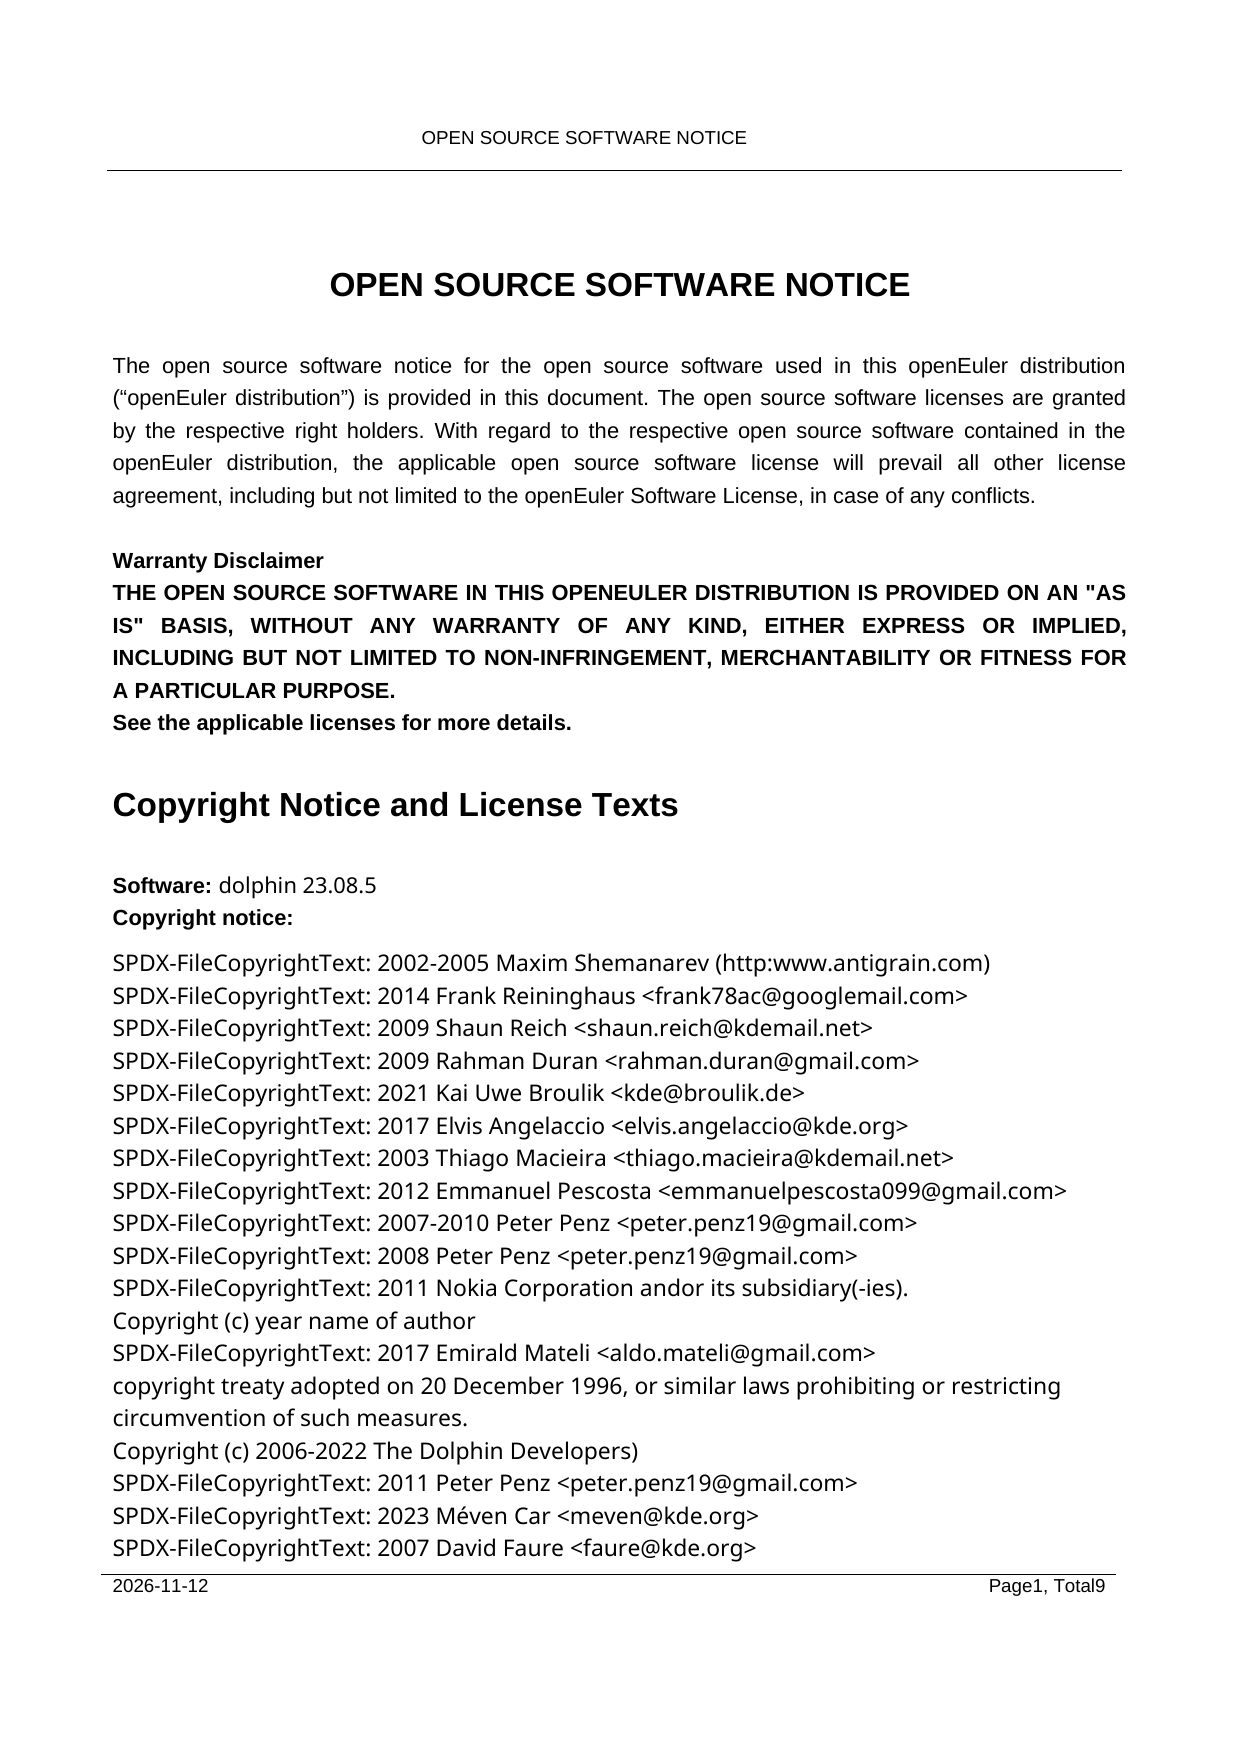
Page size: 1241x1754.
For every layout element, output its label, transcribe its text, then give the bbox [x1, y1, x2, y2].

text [112, 947, 1128, 1564]
text Copyright Notice and License Texts [112, 771, 1128, 836]
title Software: dolphin 23.08.5 [112, 869, 1128, 901]
text Copyright notice: [112, 901, 1128, 934]
text The open source software notice for the open source software used in this openEuler distribution (“openEuler distribution”) is provided in this document. The open source software licenses are granted by the respective right holders. With regard to the respective open source software contained in the openEuler distribution, the applicable open source software license will prevail all other license agreement, including but not limited to the openEuler Software License, in case of any conflicts. [112, 349, 1128, 511]
text OPEN SOURCE SOFTWARE NOTICE [112, 251, 1128, 316]
text THE OPEN SOURCE SOFTWARE IN THIS OPENEULER DISTRIBUTION IS PROVIDED ON AN "AS IS" BASIS, WITHOUT ANY WARRANTY OF ANY KIND, EITHER EXPRESS OR IMPLIED, INCLUDING BUT NOT LIMITED TO NON-INFRINGEMENT, MERCHANTABILITY OR FITNESS FOR A PARTICULAR PURPOSE. See the applicable licenses for more details. [112, 576, 1128, 739]
text Warranty Disclaimer [112, 544, 1128, 576]
